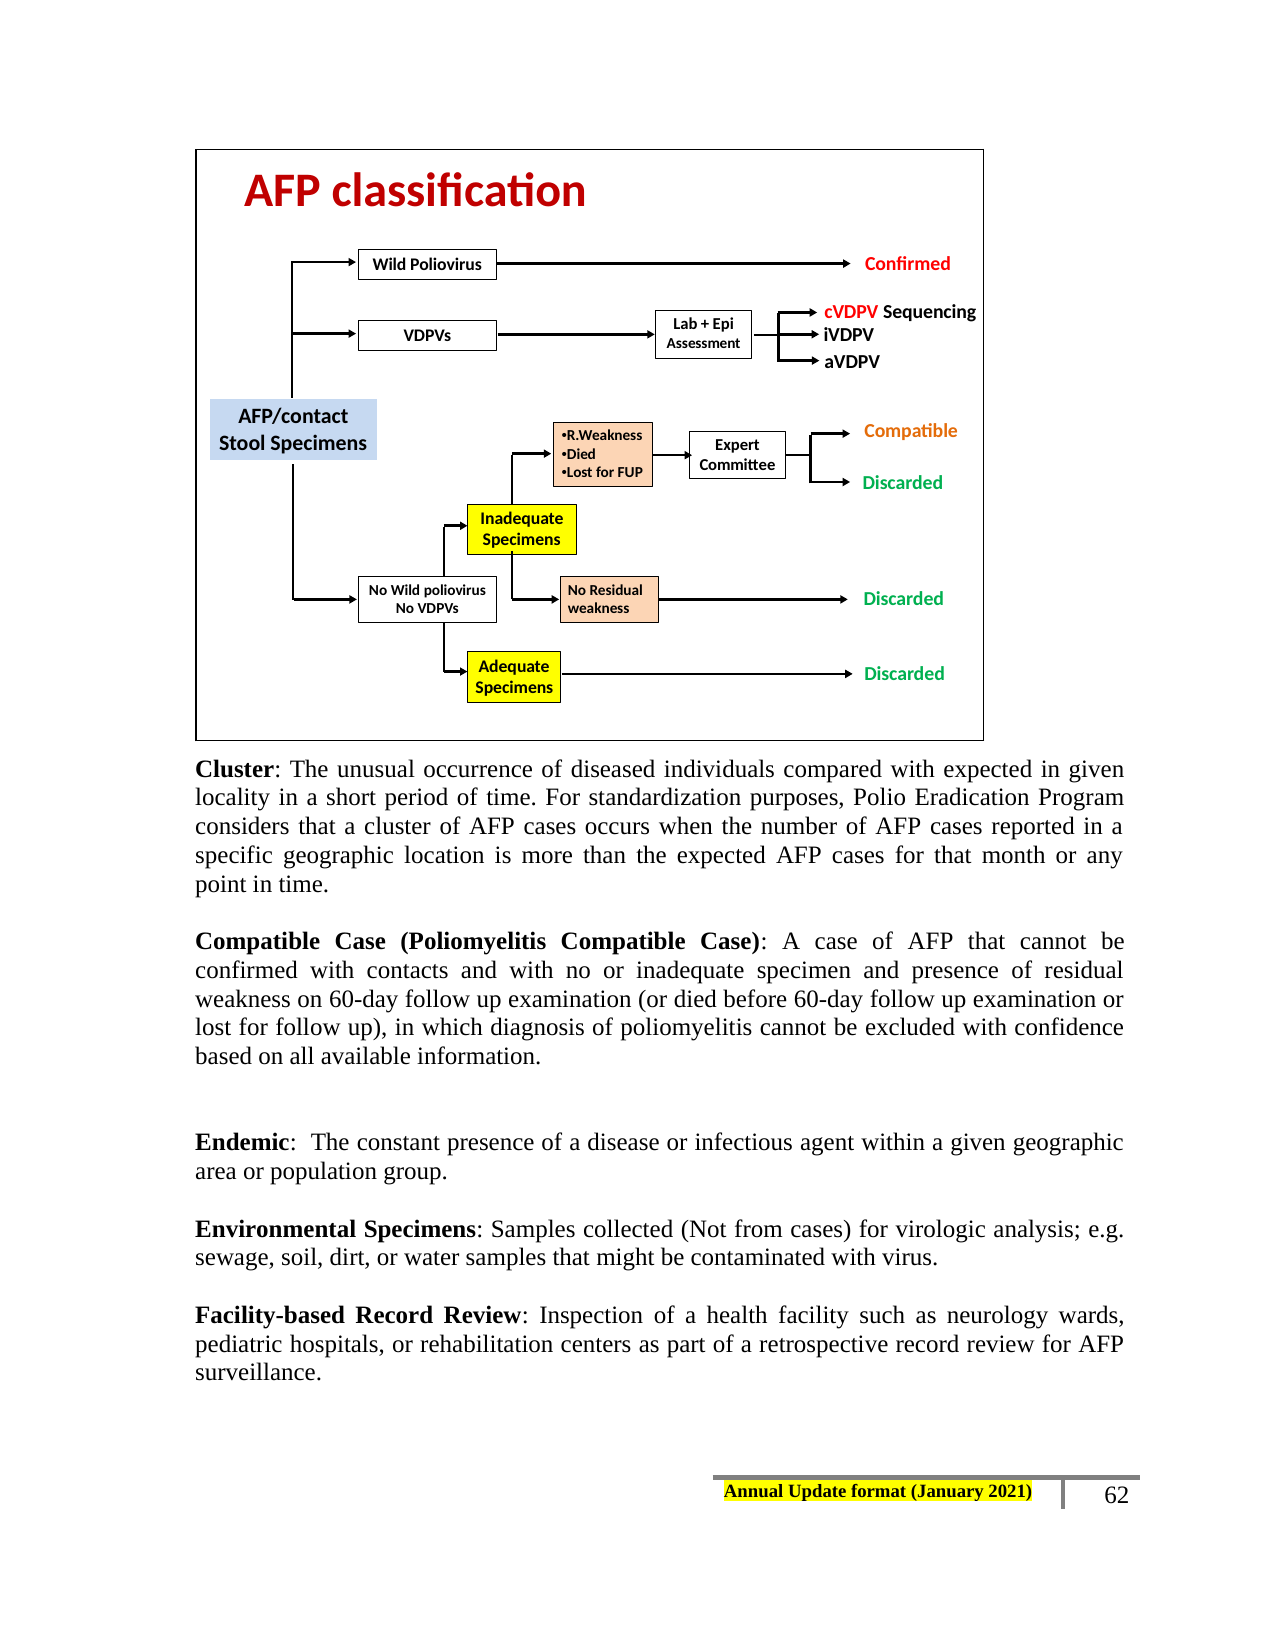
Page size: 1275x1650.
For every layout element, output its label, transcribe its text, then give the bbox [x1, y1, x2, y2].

text Facility-based Record Review: Inspection of a health facility such as neurology wards, pediatric hospitals, or rehabilitation centers as part of a retrospective record review for AFP surveillance. [195, 1300, 1125, 1386]
text Endemic: The constant presence of a disease or infectious agent within a given geographic area or population group. [195, 1127, 1125, 1185]
text Cluster: The unusual occurrence of diseased individuals compared with expected in given locality in a short period of time. For standardization purposes, Polio Eradication Program considers that a cluster of AFP cases occurs when the number of AFP cases reported in a specific geographic location is more than the expected AFP cases for that month or any point in time. [195, 754, 1125, 897]
text Compatible Case (Poliomyelitis Compatible Case): A case of AFP that cannot be confirmed with contacts and with no or inadequate specimen and presence of residual weakness on 60-day follow up examination (or died before 60-day follow up examination or lost for follow up), in which diagnosis of poliomyelitis cannot be excluded with confidence based on all available information. [195, 926, 1125, 1070]
text Environmental Specimens: Samples collected (Not from cases) for virologic analysis; e.g. sewage, soil, dirt, or water samples that might be contaminated with virus. [195, 1214, 1125, 1271]
